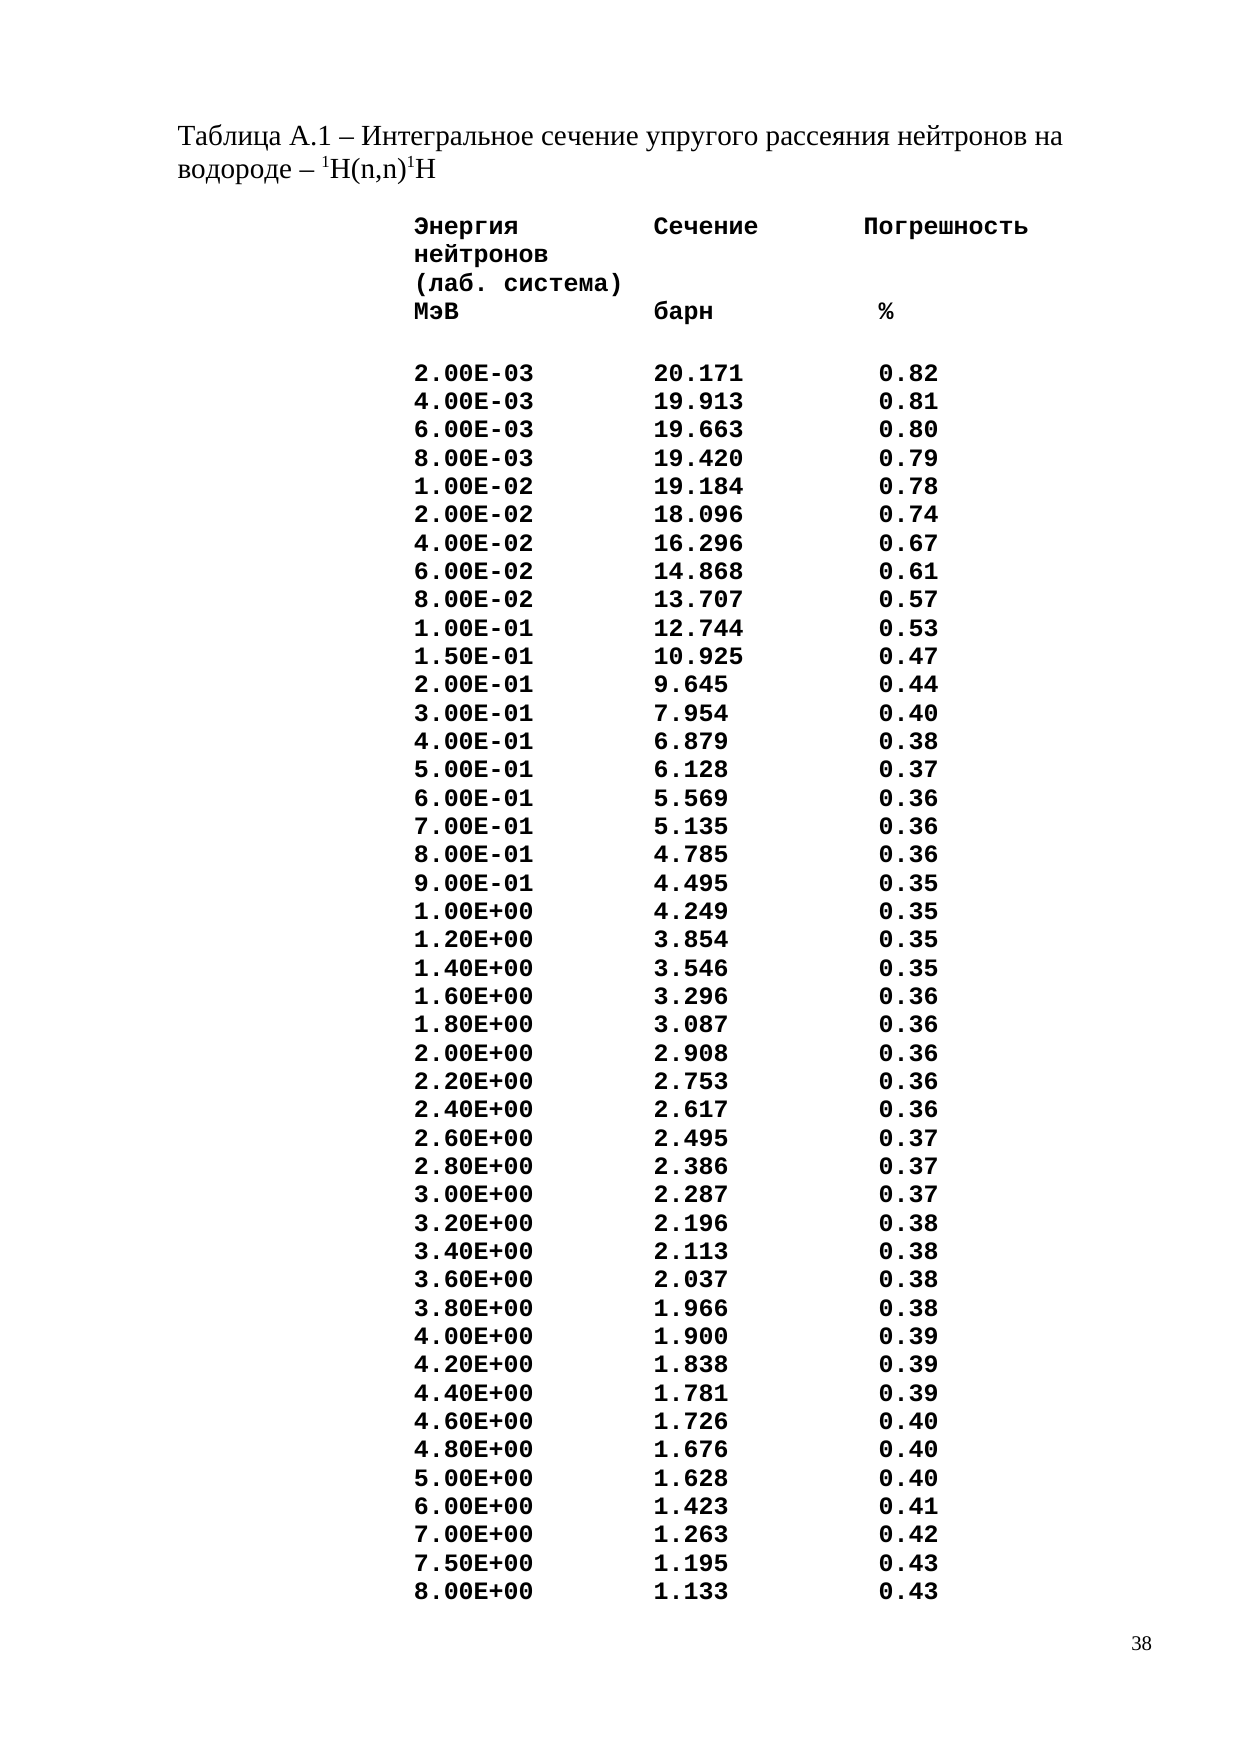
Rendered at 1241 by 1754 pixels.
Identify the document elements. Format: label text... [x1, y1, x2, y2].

text 1.00E-01 12.744 0.53 [177, 615, 1152, 644]
text 6.00E-03 19.663 0.80 [177, 417, 1152, 445]
text 4.00E-03 19.913 0.81 [177, 389, 1152, 417]
text 1.60E+00 3.296 0.36 [177, 984, 1152, 1012]
text 5.00E+00 1.628 0.40 [177, 1465, 1152, 1494]
text 4.40E+00 1.781 0.39 [177, 1380, 1152, 1409]
text 2.00E-03 20.171 0.82 [177, 360, 1152, 389]
text 2.80E+00 2.386 0.37 [177, 1154, 1152, 1182]
text нейтронов [177, 242, 1152, 270]
text 3.00E-01 7.954 0.40 [177, 700, 1152, 729]
text 8.00E-01 4.785 0.36 [177, 842, 1152, 870]
text 5.00E-01 6.128 0.37 [177, 757, 1152, 785]
text 4.00E+00 1.900 0.39 [177, 1324, 1152, 1352]
text 1.80E+00 3.087 0.36 [177, 1012, 1152, 1040]
text 3.60E+00 2.037 0.38 [177, 1267, 1152, 1295]
text 1.00E-02 19.184 0.78 [177, 474, 1152, 502]
text 6.00E-01 5.569 0.36 [177, 785, 1152, 814]
text 8.00E+00 1.133 0.43 [177, 1579, 1152, 1607]
text 3.40E+00 2.113 0.38 [177, 1239, 1152, 1267]
text 3.20E+00 2.196 0.38 [177, 1210, 1152, 1239]
text 3.80E+00 1.966 0.38 [177, 1295, 1152, 1324]
text 7.00E-01 5.135 0.36 [177, 814, 1152, 842]
text 3.00E+00 2.287 0.37 [177, 1182, 1152, 1210]
text 4.00E-01 6.879 0.38 [177, 729, 1152, 757]
text 4.00E-02 16.296 0.67 [177, 530, 1152, 559]
text 2.00E+00 2.908 0.36 [177, 1040, 1152, 1069]
text Таблица А.1 – Интегральное сечение упругого рассеяния нейтронов на водороде – 1H(n,n)1H [177, 118, 1152, 185]
text 4.20E+00 1.838 0.39 [177, 1352, 1152, 1380]
text 9.00E-01 4.495 0.35 [177, 870, 1152, 899]
text 1.40E+00 3.546 0.35 [177, 955, 1152, 984]
text 6.00E-02 14.868 0.61 [177, 559, 1152, 587]
text Энергия Сечение Погрешность [177, 213, 1152, 242]
text 6.00E+00 1.423 0.41 [177, 1494, 1152, 1522]
text 8.00E-03 19.420 0.79 [177, 445, 1152, 474]
text 2.20E+00 2.753 0.36 [177, 1069, 1152, 1097]
text 2.60E+00 2.495 0.37 [177, 1125, 1152, 1154]
text 7.50E+00 1.195 0.43 [177, 1550, 1152, 1579]
text 1.00E+00 4.249 0.35 [177, 899, 1152, 927]
text 2.40E+00 2.617 0.36 [177, 1097, 1152, 1125]
text 4.80E+00 1.676 0.40 [177, 1437, 1152, 1465]
text 4.60E+00 1.726 0.40 [177, 1409, 1152, 1437]
text 7.00E+00 1.263 0.42 [177, 1522, 1152, 1550]
text 1.20E+00 3.854 0.35 [177, 927, 1152, 955]
text МэВ барн % [177, 298, 1152, 327]
text 2.00E-02 18.096 0.74 [177, 502, 1152, 530]
text 8.00E-02 13.707 0.57 [177, 587, 1152, 615]
text 2.00E-01 9.645 0.44 [177, 672, 1152, 700]
text 1.50E-01 10.925 0.47 [177, 644, 1152, 672]
text (лаб. система) [177, 270, 1152, 298]
